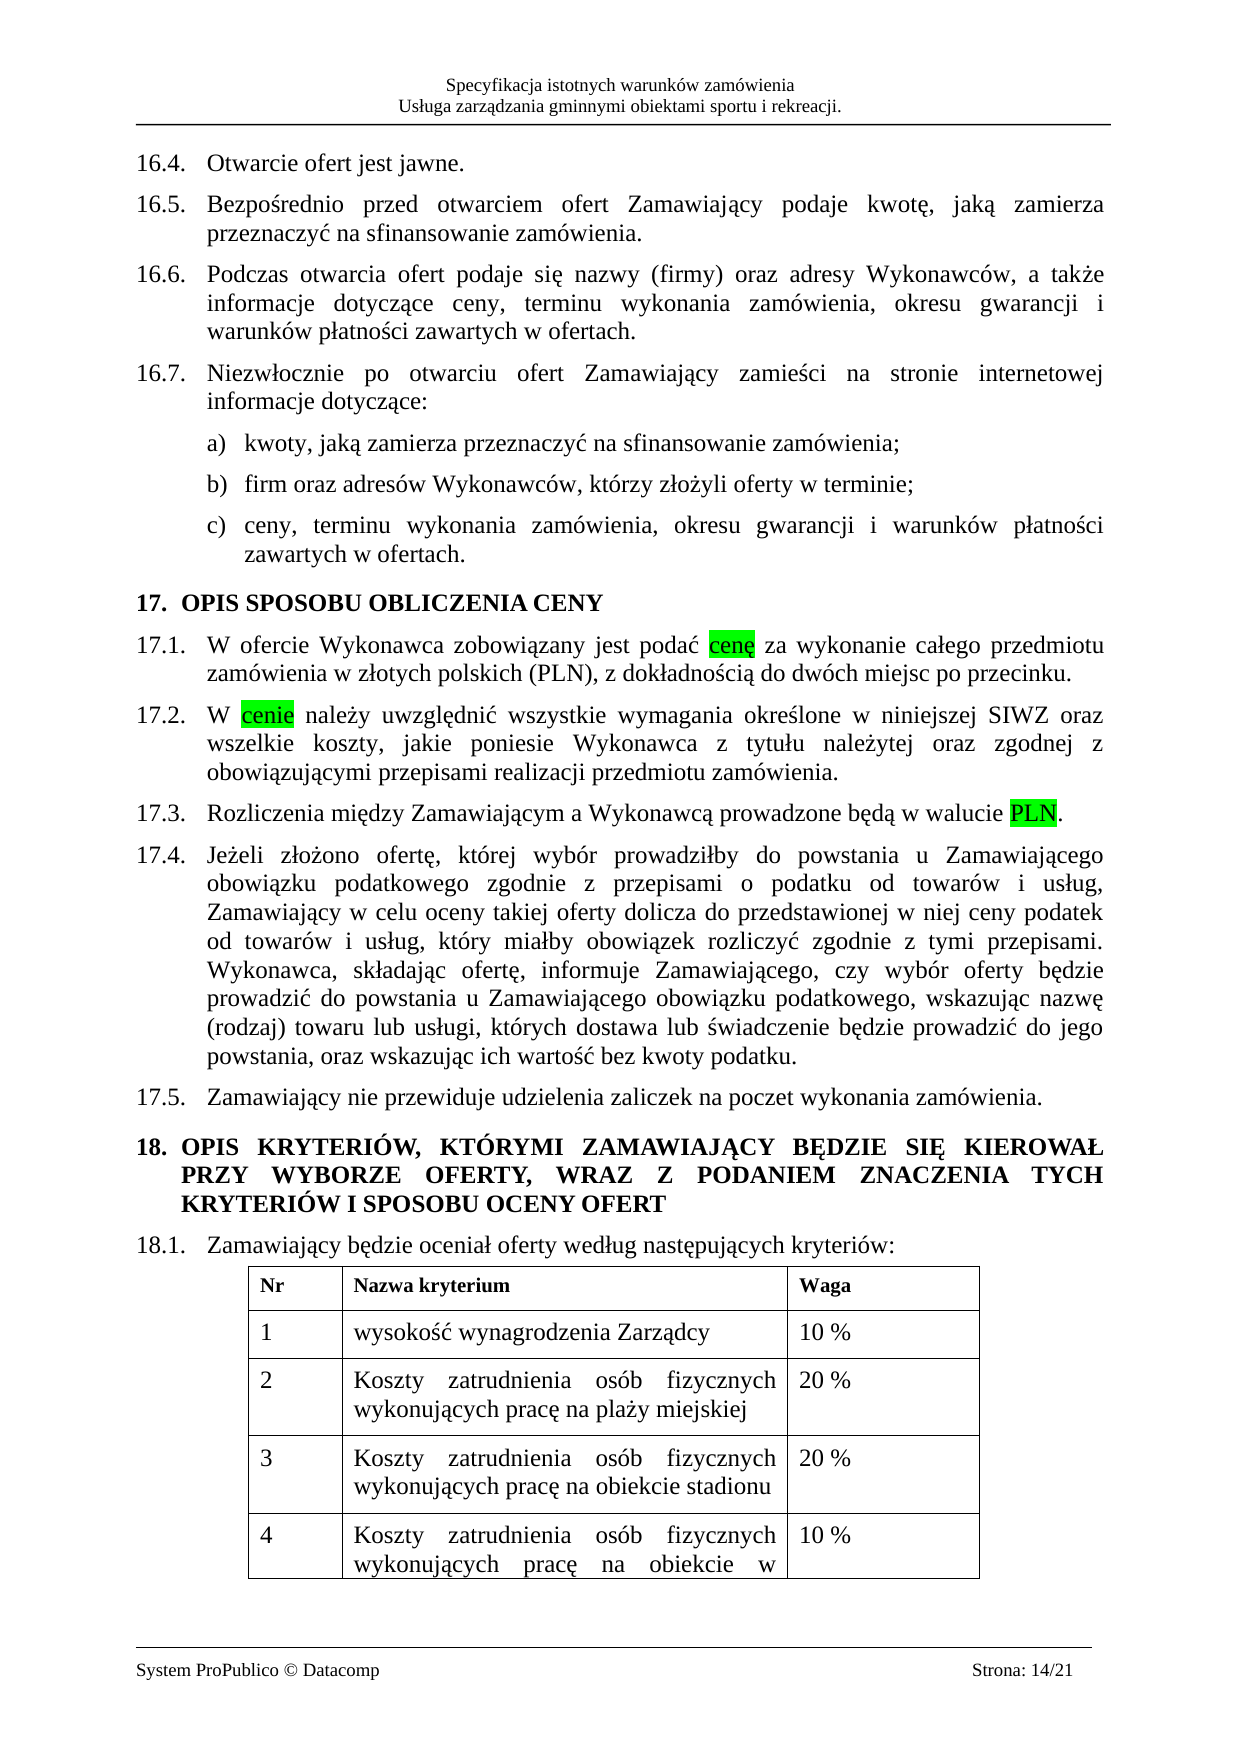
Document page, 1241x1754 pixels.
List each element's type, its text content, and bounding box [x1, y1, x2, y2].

subtitle Otwarcie ofert jest jawne. [136, 148, 1104, 176]
subtitle W cenie należy uwzględnić wszystkie wymagania określone w niniejszej SIWZ oraz wszelkie koszty, jakie poniesie Wykonawca z tytułu należytej oraz zgodnej z obowiązującymi przepisami realizacji przedmiotu zamówienia. [136, 700, 1104, 786]
table_cell 20 % [788, 1359, 979, 1435]
subtitle Niezwłocznie po otwarciu ofert Zamawiający zamieści na stronie internetowej informacje dotyczące: [136, 358, 1104, 415]
table_cell 4 [249, 1514, 342, 1577]
table_cell 10 % [788, 1514, 979, 1577]
table_header Nazwa kryterium [343, 1267, 787, 1309]
subtitle Jeżeli złożono ofertę, której wybór prowadziłby do powstania u Zamawiającego obowiązku podatkowego zgodnie z przepisami o podatku od towarów i usług, Zamawiający w celu oceny takiej oferty dolicza do przedstawionej w niej ceny podatek od towarów i usług, który miałby obowiązek rozliczyć zgodnie z tymi przepisami. Wykonawca, składając ofertę, informuje Zamawiającego, czy wybór oferty będzie prowadzić do powstania u Zamawiającego obowiązku podatkowego, wskazując nazwę (rodzaj) towaru lub usługi, których dostawa lub świadczenie będzie prowadzić do jego powstania, oraz wskazując ich wartość bez kwoty podatku. [136, 840, 1104, 1070]
subtitle W ofercie Wykonawca zobowiązany jest podać cenę za wykonanie całego przedmiotu zamówienia w złotych polskich (PLN), z dokładnością do dwóch miejsc po przecinku. [136, 630, 1104, 687]
table_cell wysokość wynagrodzenia Zarządcy [343, 1311, 787, 1358]
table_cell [343, 1514, 787, 1577]
subtitle Podczas otwarcia ofert podaje się nazwy (firmy) oraz adresy Wykonawców, a także informacje dotyczące ceny, terminu wykonania zamówienia, okresu gwarancji i warunków płatności zawartych w ofertach. [136, 259, 1104, 345]
subtitle Opis sposobu obliczenia ceny [136, 588, 1104, 617]
table_cell Koszty zatrudnienia osób fizycznych wykonujących pracę na obiekcie stadionu [343, 1436, 787, 1513]
subtitle kwoty, jaką zamierza przeznaczyć na sfinansowanie zamówienia; [207, 428, 1104, 456]
table_cell 3 [249, 1436, 342, 1513]
table_header Nr [249, 1267, 342, 1309]
table_cell 10 % [788, 1311, 979, 1358]
subtitle firm oraz adresów Wykonawców, którzy złożyli oferty w terminie; [207, 469, 1104, 498]
subtitle Rozliczenia między Zamawiającym a Wykonawcą prowadzone będą w walucie PLN. [136, 798, 1104, 827]
subtitle Opis kryteriów, którymi zamawiający będzie się kierował przy wyborze oferty, wraz z podaniem znaczenia tych kryteriów i sposobu oceny ofert [136, 1132, 1104, 1218]
table_cell 20 % [788, 1436, 979, 1513]
subtitle Bezpośrednio przed otwarciem ofert Zamawiający podaje kwotę, jaką zamierza przeznaczyć na sfinansowanie zamówienia. [136, 189, 1104, 246]
table_cell 2 [249, 1359, 342, 1435]
subtitle Zamawiający będzie oceniał oferty według następujących kryteriów: [136, 1231, 1104, 1259]
subtitle Zamawiający nie przewiduje udzielenia zaliczek na poczet wykonania zamówienia. [136, 1082, 1104, 1111]
table_cell Koszty zatrudnienia osób fizycznych wykonujących pracę na plaży miejskiej [343, 1359, 787, 1435]
table_header Waga [788, 1267, 979, 1309]
table_cell 1 [249, 1311, 342, 1358]
subtitle ceny, terminu wykonania zamówienia, okresu gwarancji i warunków płatności zawartych w ofertach. [207, 510, 1104, 568]
